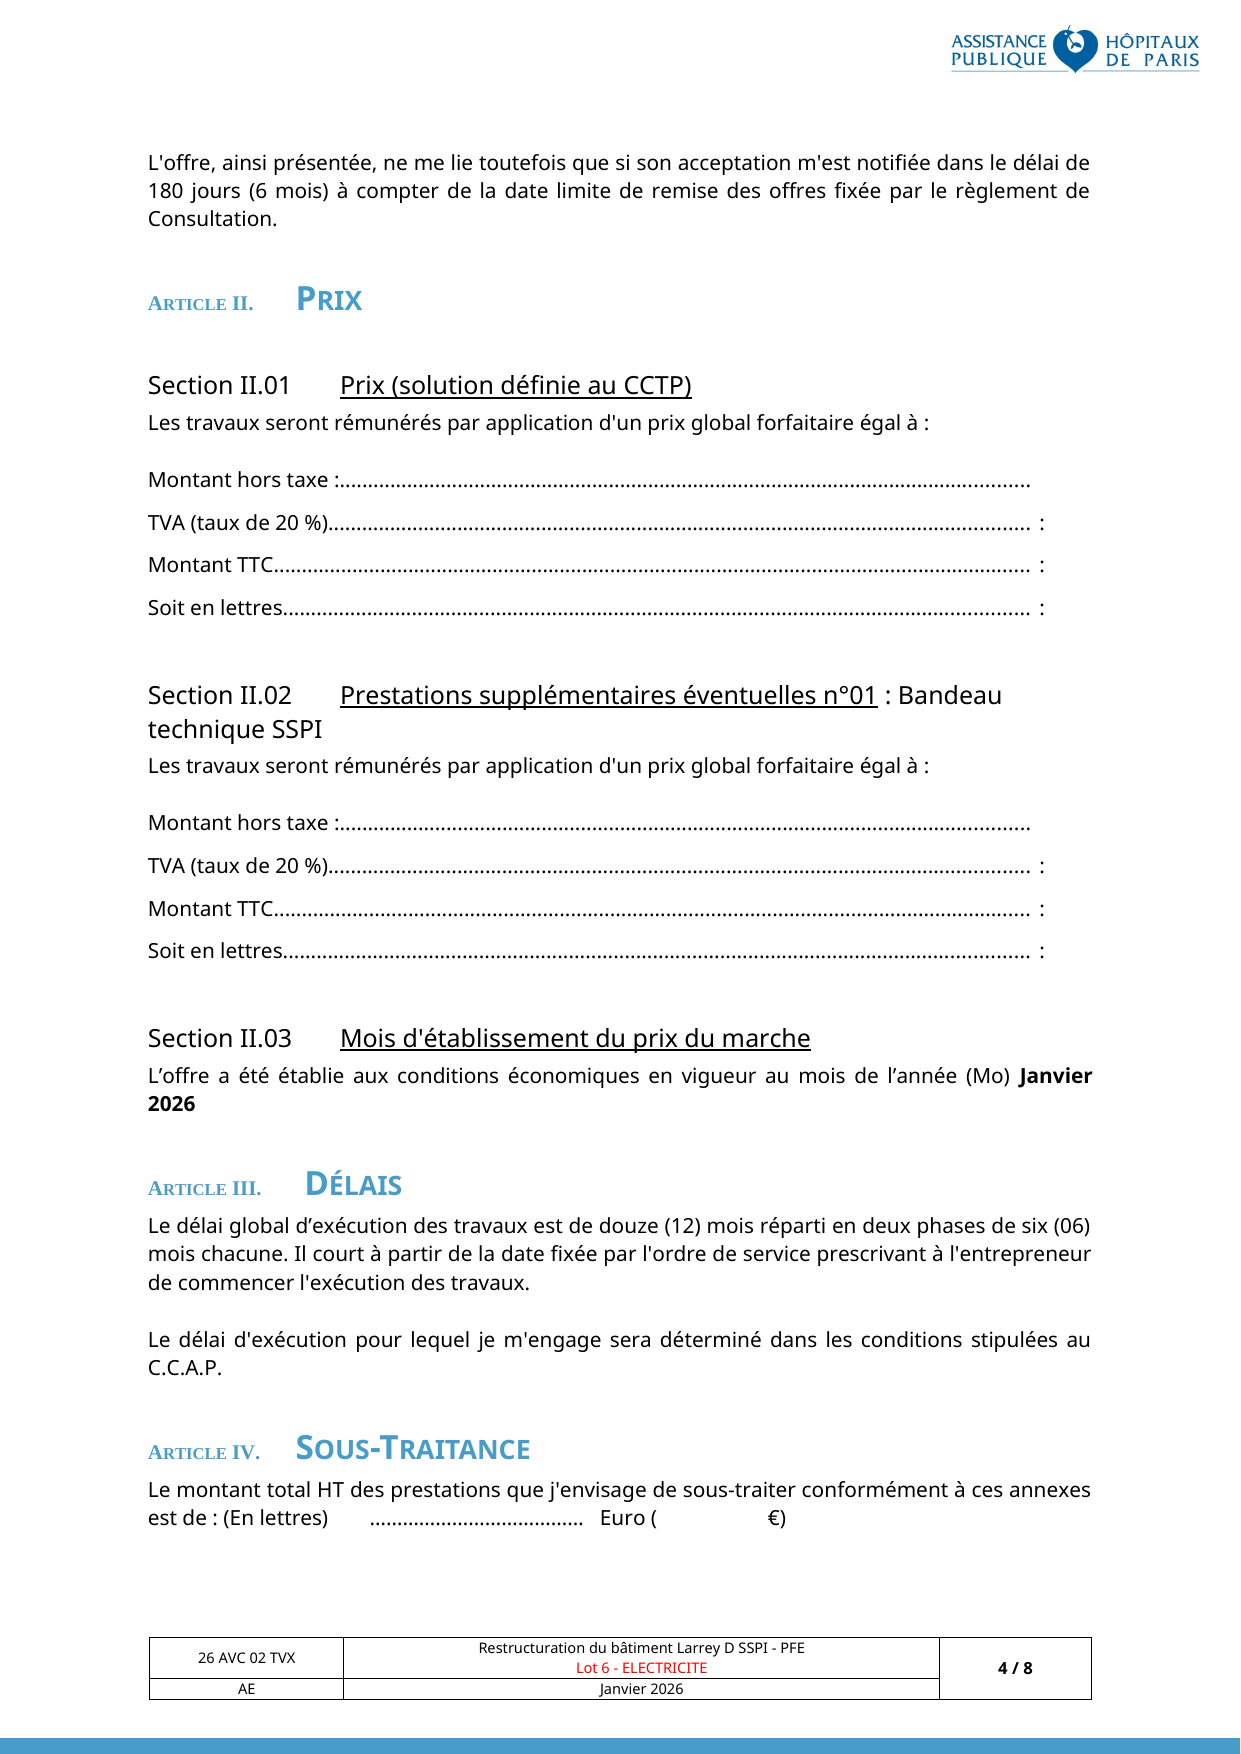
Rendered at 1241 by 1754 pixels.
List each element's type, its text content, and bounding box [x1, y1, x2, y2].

text Soit en lettres : [148, 593, 1092, 621]
subtitle Prestations supplémentaires éventuelles n°01 : Bandeau technique SSPI [148, 677, 1092, 745]
text Le délai global d’exécution des travaux est de douze (12) mois réparti en deux phases de six (06) mois chacune. Il court à partir de la date fixée par l'ordre de service prescrivant à l'entrepreneur de commencer l'exécution des travaux. [148, 1211, 1092, 1296]
text Montant hors taxe : [148, 808, 1092, 837]
text Le délai d'exécution pour lequel je m'engage sera déterminé dans les conditions stipulées au C.C.A.P. [148, 1325, 1092, 1382]
text Les travaux seront rémunérés par application d'un prix global forfaitaire égal à : [148, 752, 1092, 780]
text Le montant total HT des prestations que j'envisage de sous-traiter conformément à ces annexes est de : (En lettres) ………………………………… Euro ( €) [148, 1475, 1092, 1532]
text L’offre a été établie aux conditions économiques en vigueur au mois de l’année (Mo) Janvier 2026 [148, 1061, 1092, 1118]
subtitle Mois d'établissement du prix du marche [148, 1021, 1092, 1055]
text Les travaux seront rémunérés par application d'un prix global forfaitaire égal à : [148, 408, 1092, 437]
text TVA (taux de 20 %) : [148, 851, 1092, 879]
text Montant hors taxe : [148, 465, 1092, 494]
picture [940, 25, 1212, 80]
subtitle Sous-Traitance [148, 1423, 1092, 1469]
text L'offre, ainsi présentée, ne me lie toutefois que si son acceptation m'est notifiée dans le délai de 180 jours (6 mois) à compter de la date limite de remise des offres fixée par le règlement de Consultation. [148, 148, 1092, 233]
text Soit en lettres : [148, 936, 1092, 965]
text Montant TTC : [148, 894, 1092, 922]
subtitle Délais [148, 1159, 1092, 1205]
text Montant TTC : [148, 550, 1092, 579]
subtitle Prix [148, 275, 1092, 320]
text TVA (taux de 20 %) : [148, 508, 1092, 536]
subtitle Prix (solution définie au CCTP) [148, 368, 1092, 402]
